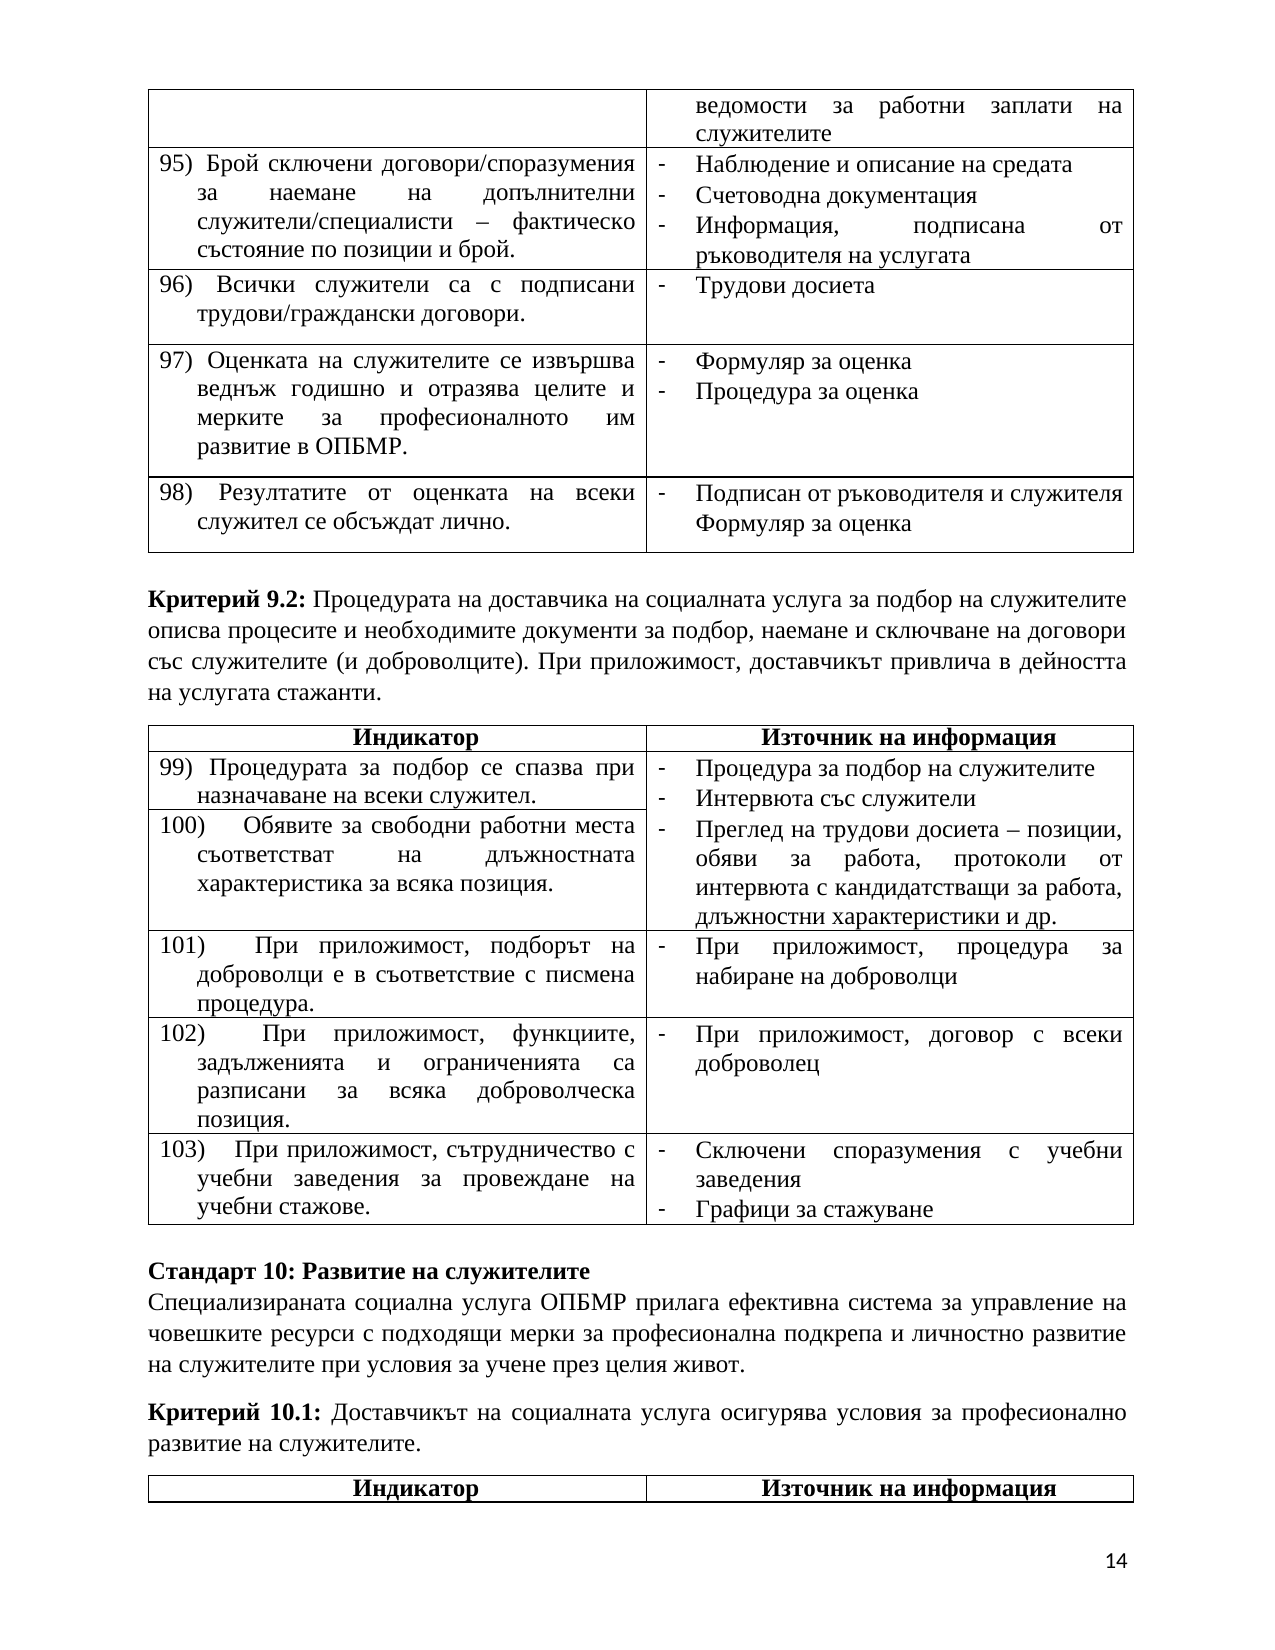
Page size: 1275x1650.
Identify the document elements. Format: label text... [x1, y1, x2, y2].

table_header Индикатор [149, 726, 646, 751]
table_cell При приложимост, функциите, задълженията и ограниченията са разписани за всяка доброволческа позиция. [149, 1018, 646, 1133]
table_cell При приложимост, процедура за набиране на доброволци [647, 931, 1133, 1017]
text Критерий 10.1: Доставчикът на социалната услуга осигурява условия за професионално развитие на служителите. [148, 1397, 1127, 1456]
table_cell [149, 90, 646, 147]
table_cell Оценката на служителите се извършва веднъж годишно и отразява целите и мерките за професионалното им развитие в ОПБМР. [149, 345, 646, 476]
table_cell При приложимост, договор с всеки доброволец [647, 1018, 1133, 1133]
table_cell Процедура за подбор на служителите Интервюта със служители Преглед на трудови досиета – позиции, обяви за работа, протоколи от интервюта с кандидатстващи за работа, длъжностни характеристики и др. [647, 752, 1133, 929]
table_cell Трудови досиета [647, 270, 1133, 344]
table_header Източник на информация [647, 1476, 1133, 1501]
table_cell Наблюдение и описание на средата Счетоводна документация Информация, подписана от ръководителя на услугата [647, 148, 1133, 268]
table_cell Всички служители са с подписани трудови/граждански договори. [149, 270, 646, 344]
table_cell Сключени споразумения с учебни заведения Графици за стажуване [647, 1134, 1133, 1224]
table_cell Обявите за свободни работни места съответстват на длъжностната характеристика за всяка позиция. [149, 810, 646, 929]
text Специализираната социална услуга ОПБМР прилага ефективна система за управление на човешките ресурси с подходящи мерки за професионална подкрепа и личностно развитие на служителите при условия за учене през целия живот. [148, 1287, 1127, 1378]
table_header Източник на информация [647, 726, 1133, 751]
table_cell При приложимост, сътрудничество с учебни заведения за провеждане на учебни стажове. [149, 1134, 646, 1224]
table_cell Формуляр за оценка Процедура за оценка [647, 345, 1133, 476]
table_cell Процедурата за подбор се спазва при назначаване на всеки служител. [149, 752, 646, 809]
table_cell Подписан от ръководителя и служителя Формуляр за оценка [647, 478, 1133, 552]
table_cell Резултатите от оценката на всеки служител се обсъждат лично. [149, 478, 646, 552]
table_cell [647, 90, 1133, 147]
table_cell Брой сключени договори/споразумения за наемане на допълнителни служители/специалисти – фактическо състояние по позиции и брой. [149, 148, 646, 268]
table_header Индикатор [149, 1476, 646, 1501]
text Критерий 9.2: Процедурата на доставчика на социалната услуга за подбор на служителите описва процесите и необходимите документи за подбор, наемане и сключване на договори със служителите (и доброволците). При приложимост, доставчикът привлича в дейността на услугата стажанти. [148, 584, 1127, 706]
table_cell При приложимост, подборът на доброволци е в съответствие с писмена процедура. [149, 931, 646, 1017]
text Стандарт 10: Развитие на служителите [148, 1256, 1127, 1284]
